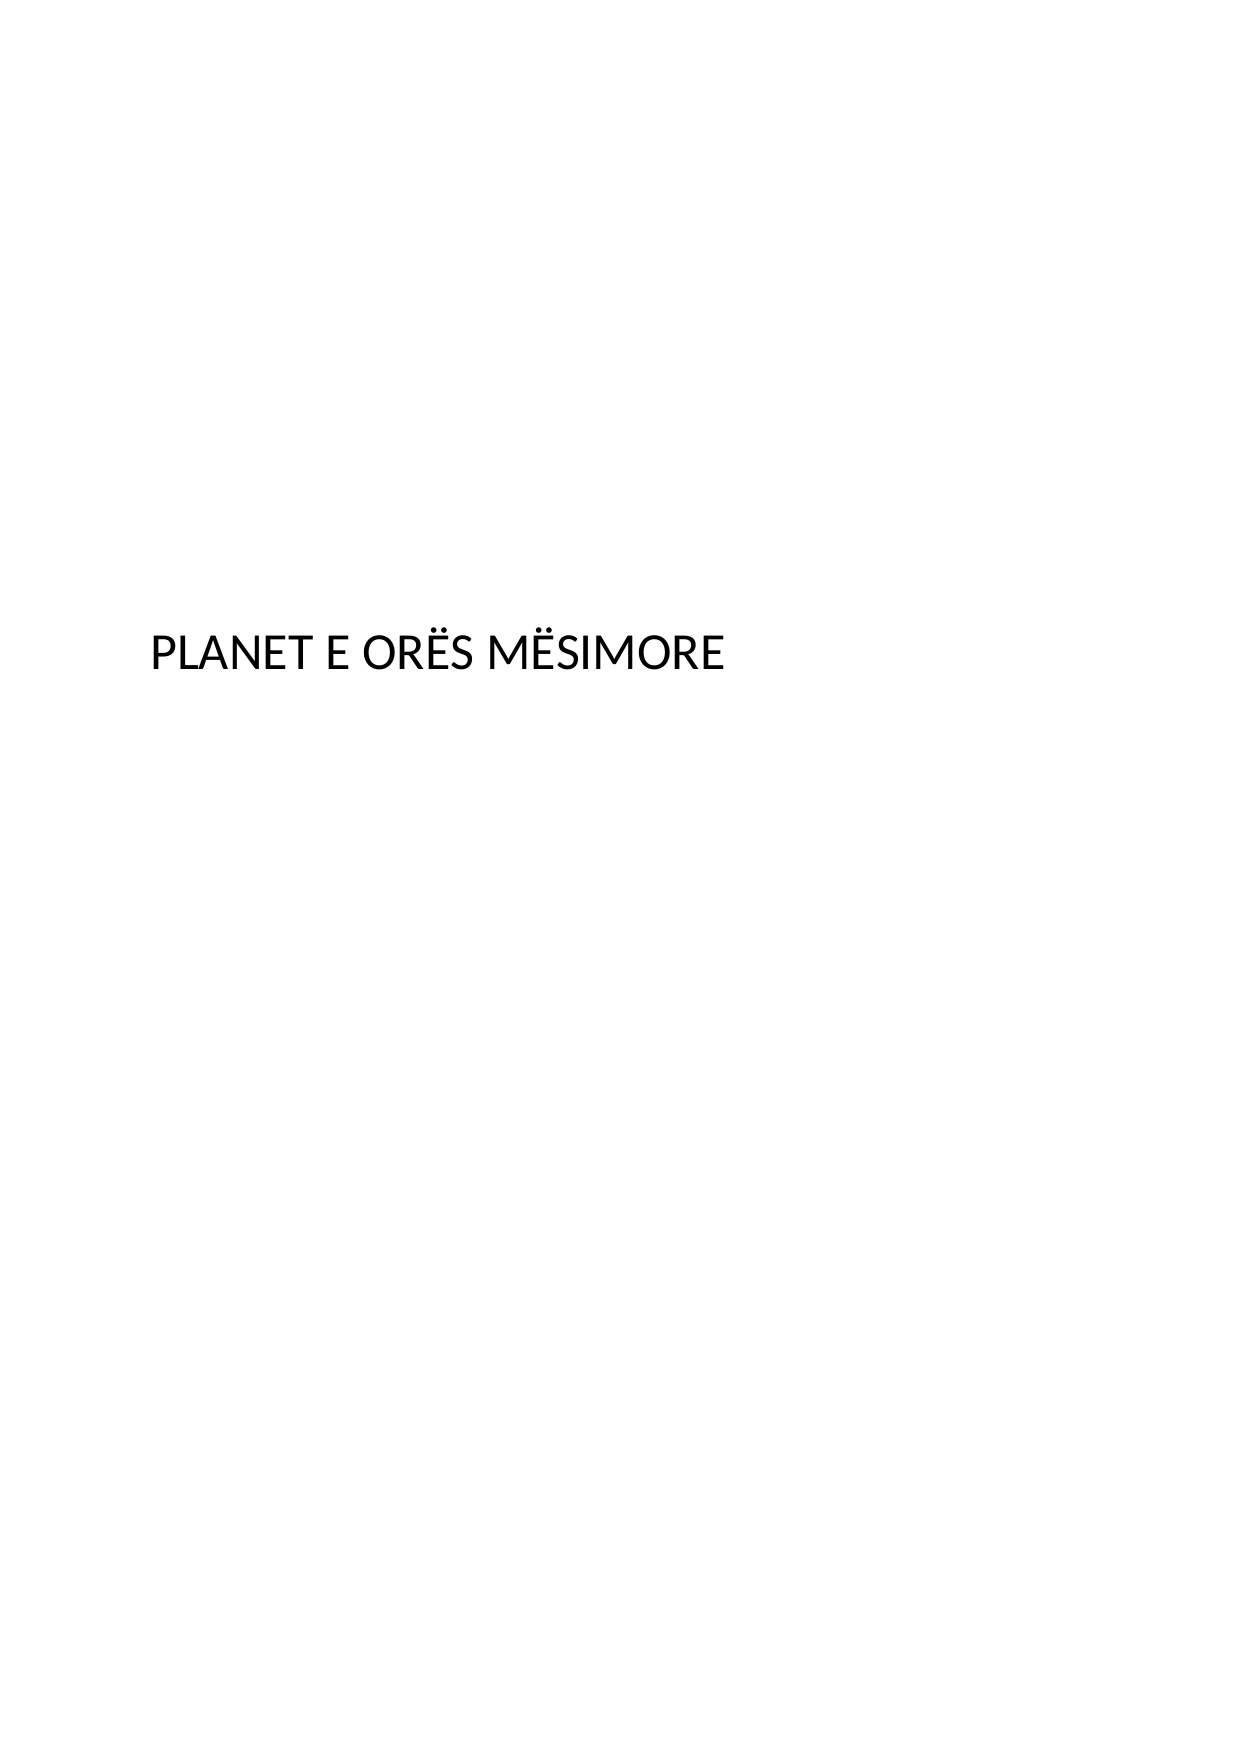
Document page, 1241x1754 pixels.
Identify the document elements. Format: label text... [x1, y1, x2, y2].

text PLANET E ORËS MËSIMORE [150, 619, 1090, 683]
